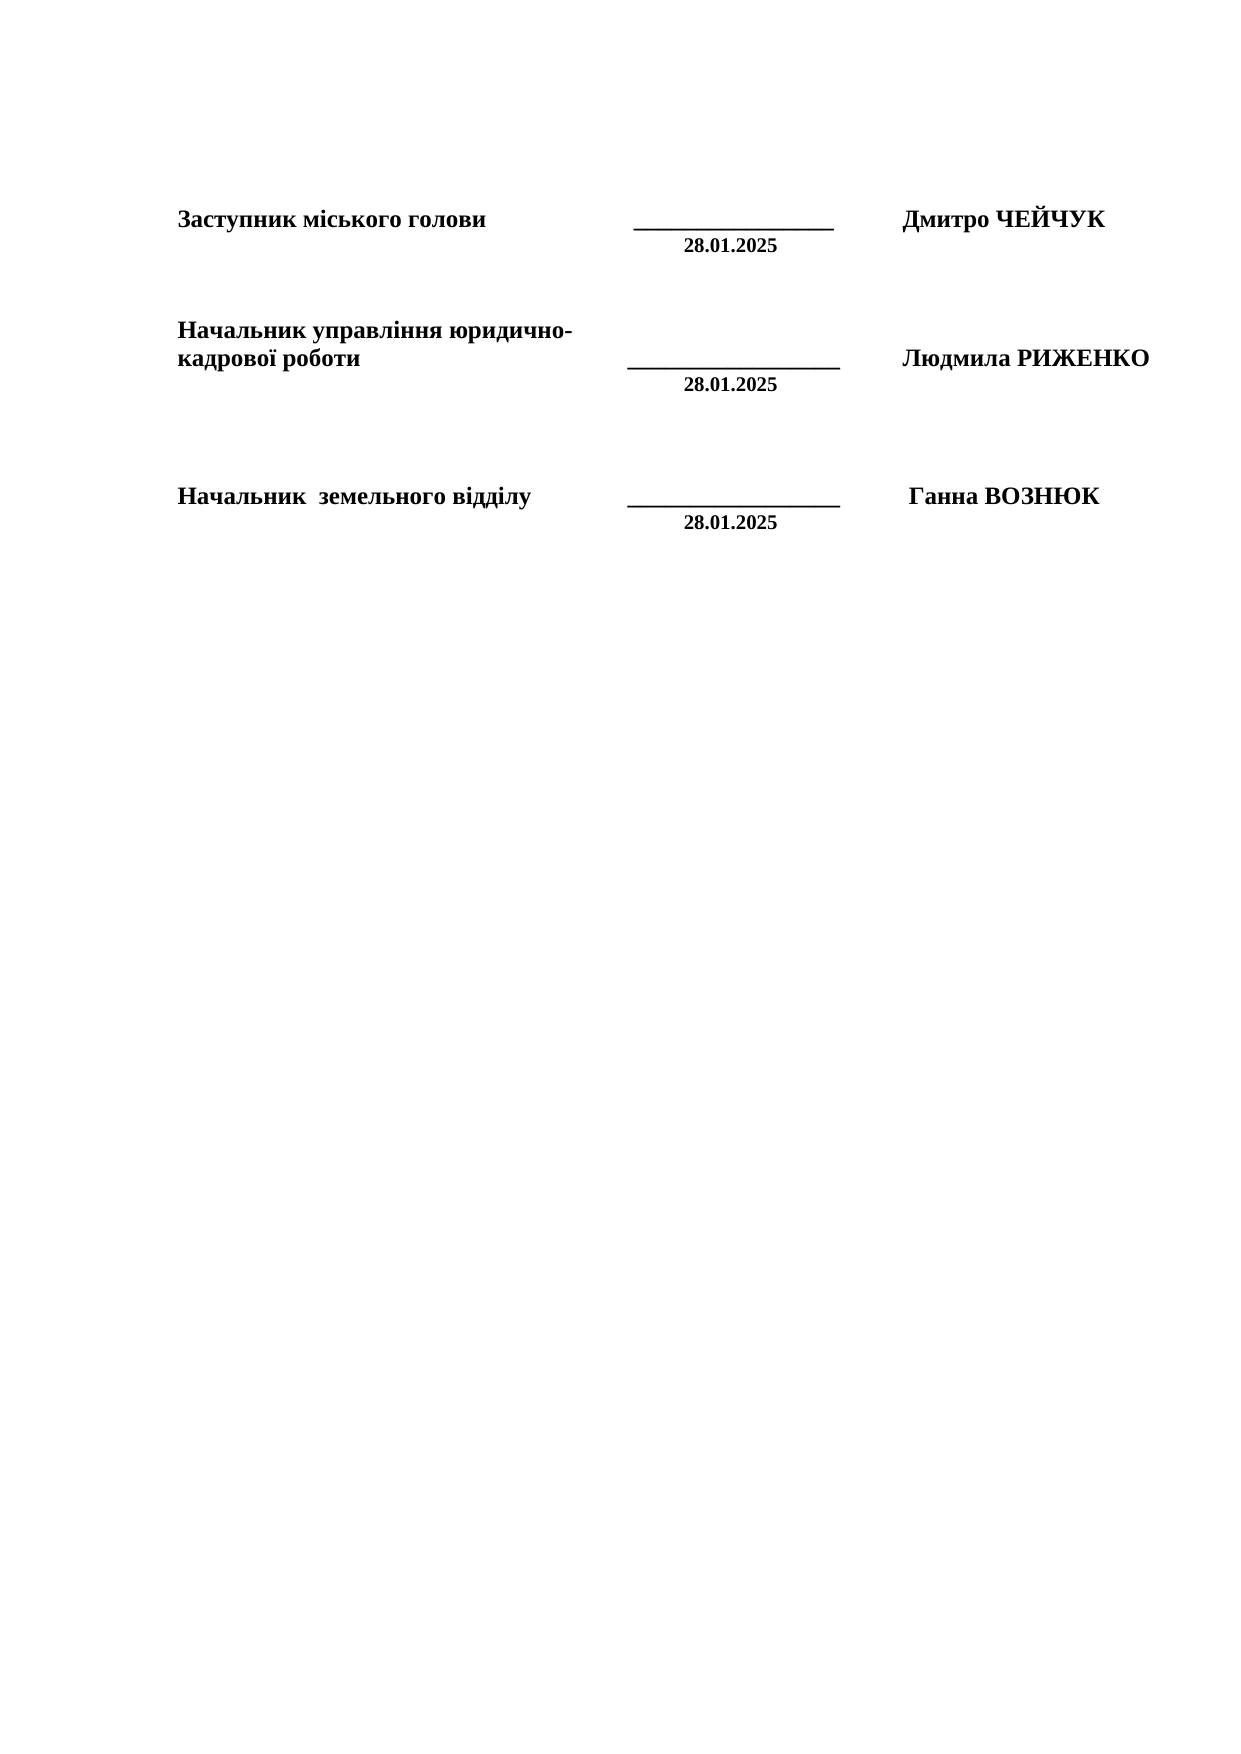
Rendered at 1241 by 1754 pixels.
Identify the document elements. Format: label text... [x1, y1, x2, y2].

text Начальник земельного відділу _________________ Ганна ВОЗНЮК [177, 481, 1181, 510]
text 28.01.2025 [177, 233, 1181, 257]
text Заступник міського голови ________________ Дмитро ЧЕЙЧУК [177, 204, 1181, 233]
text кадрової роботи _________________ Людмила РИЖЕНКО [177, 343, 1181, 372]
text 28.01.2025 [177, 510, 1181, 534]
text Начальник управління юридично- [177, 286, 1181, 343]
text 28.01.2025 [177, 372, 1181, 481]
